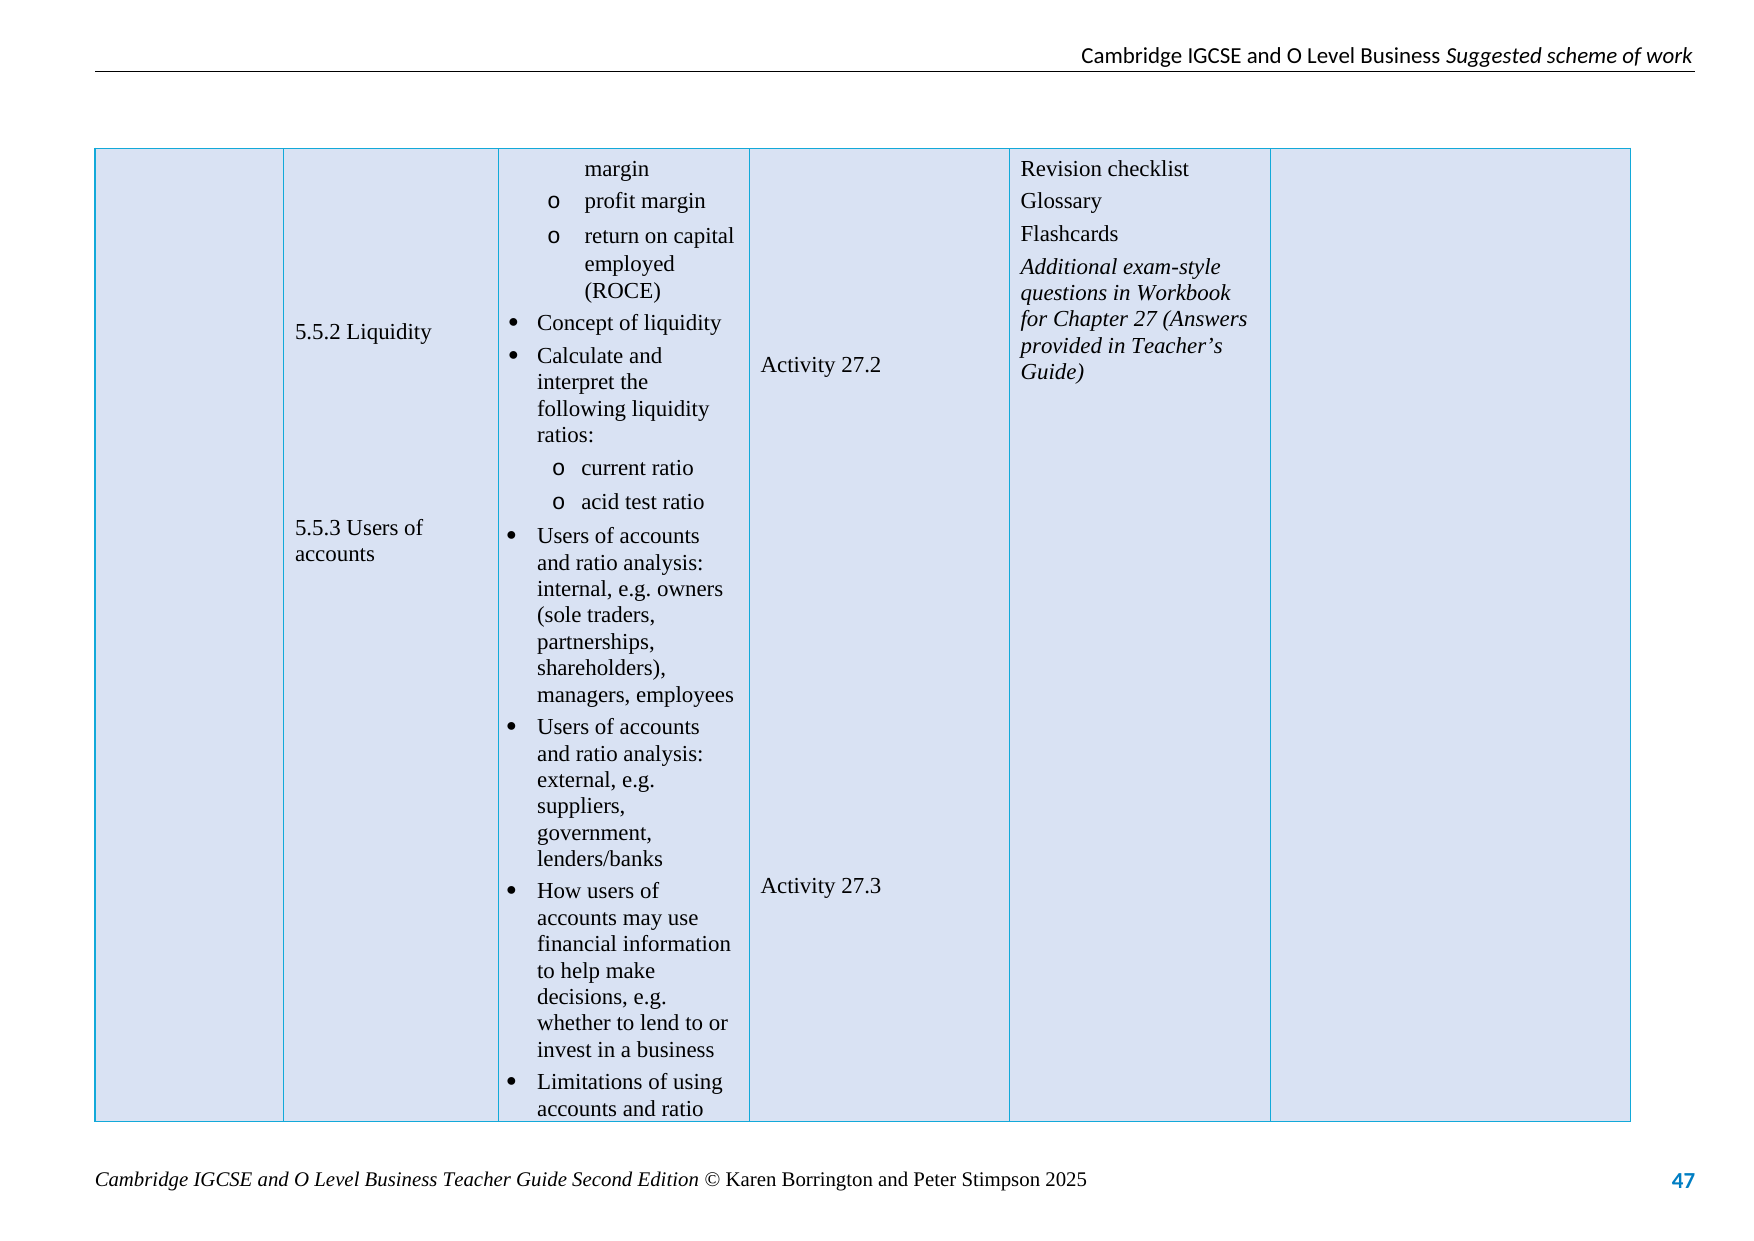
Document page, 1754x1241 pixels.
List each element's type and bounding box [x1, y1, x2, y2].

table_cell [1271, 149, 1630, 1121]
table_cell [1010, 149, 1270, 1121]
table_cell [499, 149, 749, 1121]
table_cell [96, 149, 283, 1121]
table_cell [284, 149, 498, 1121]
table_cell [750, 149, 1009, 1121]
